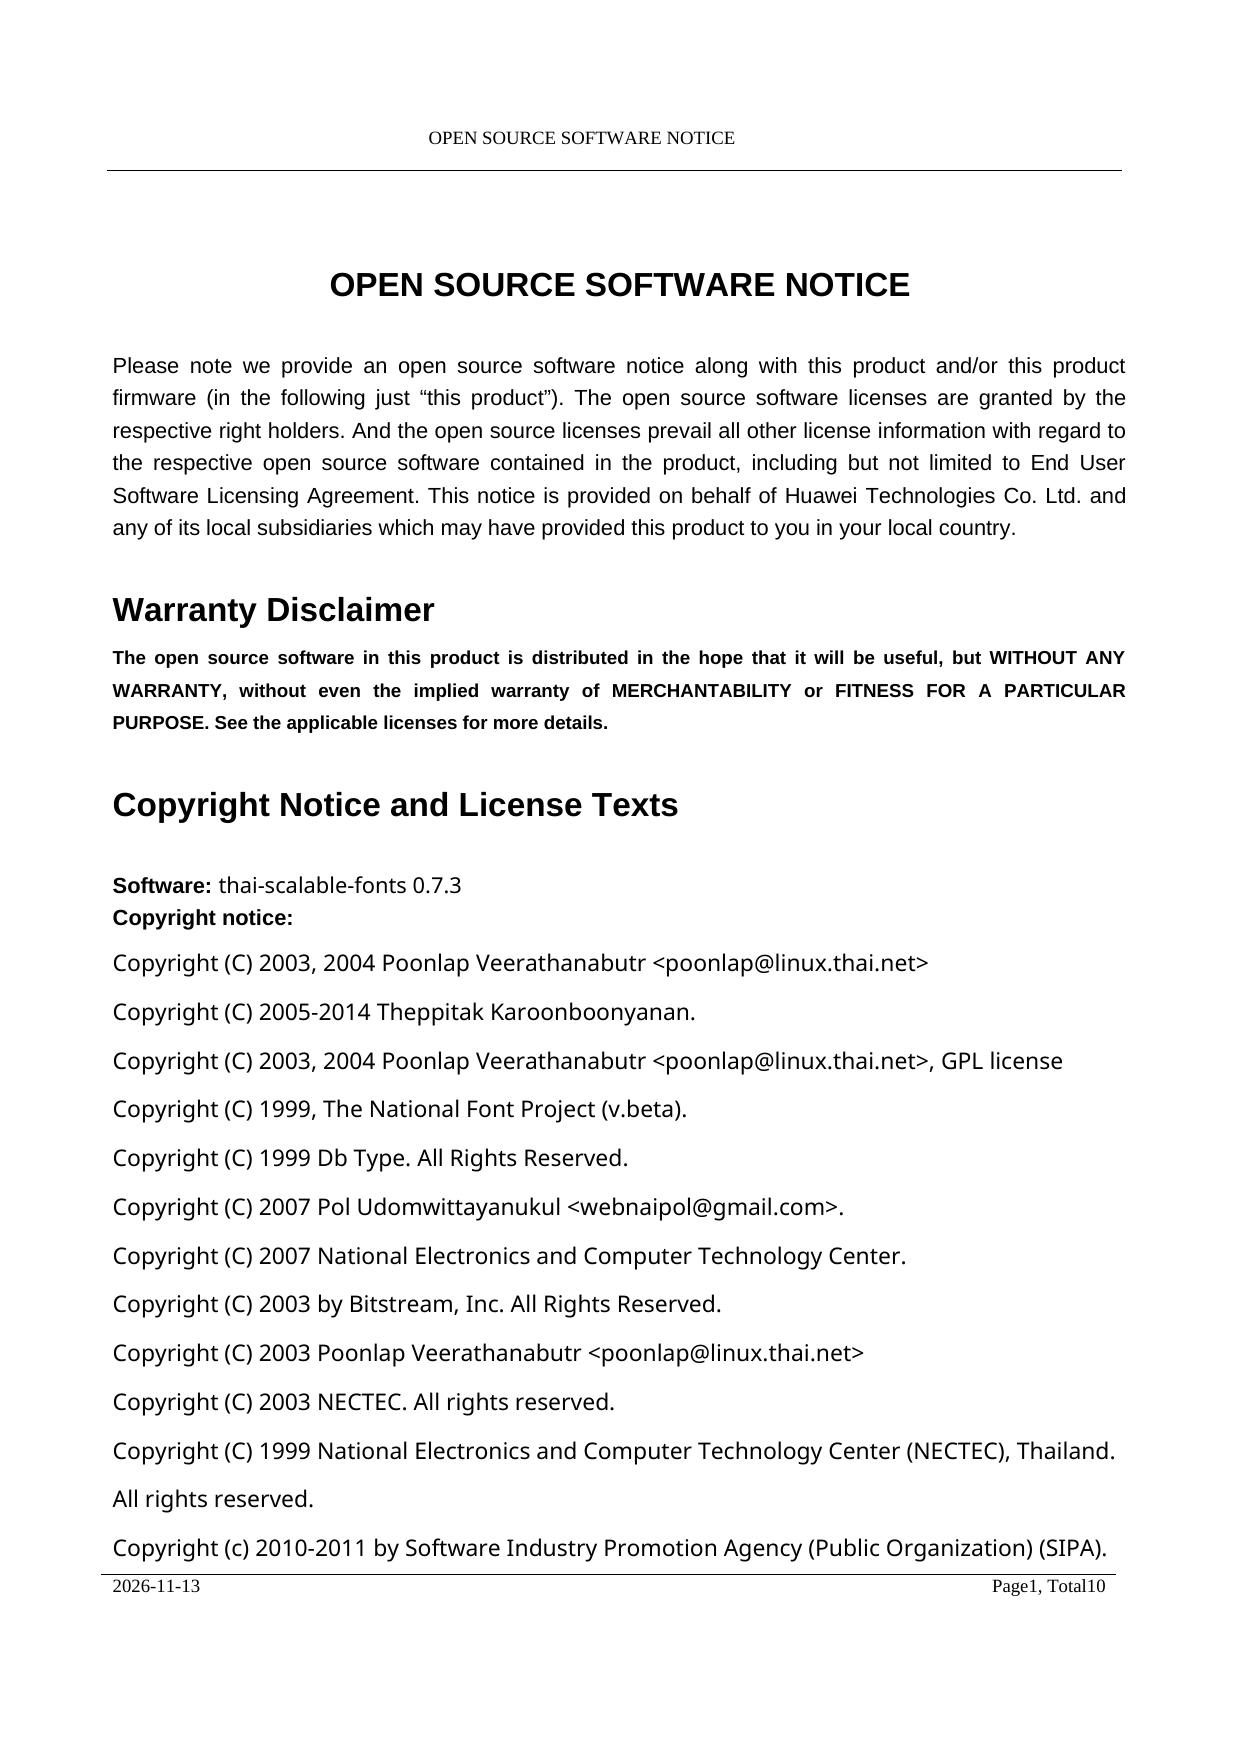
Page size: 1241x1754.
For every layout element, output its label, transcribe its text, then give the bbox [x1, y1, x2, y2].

text Software: thai-scalable-fonts 0.7.3 [112, 869, 1128, 901]
text OPEN SOURCE SOFTWARE NOTICE [112, 251, 1128, 316]
text Warranty Disclaimer [112, 576, 1128, 641]
text Copyright Notice and License Texts [112, 771, 1128, 836]
text Copyright notice: [112, 901, 1128, 934]
text Please note we provide an open source software notice along with this product and/or this product firmware (in the following just “this product”). The open source software licenses are granted by the respective right holders. And the open source licenses prevail all other license information with regard to the respective open source software contained in the product, including but not limited to End User Software Licensing Agreement. This notice is provided on behalf of Huawei Technologies Co. Ltd. and any of its local subsidiaries which may have provided this product to you in your local country. [112, 349, 1128, 544]
text The open source software in this product is distributed in the hope that it will be useful, but WITHOUT ANY WARRANTY, without even the implied warranty of MERCHANTABILITY or FITNESS FOR A PARTICULAR PURPOSE. See the applicable licenses for more details. [112, 641, 1128, 739]
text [112, 947, 1128, 1564]
